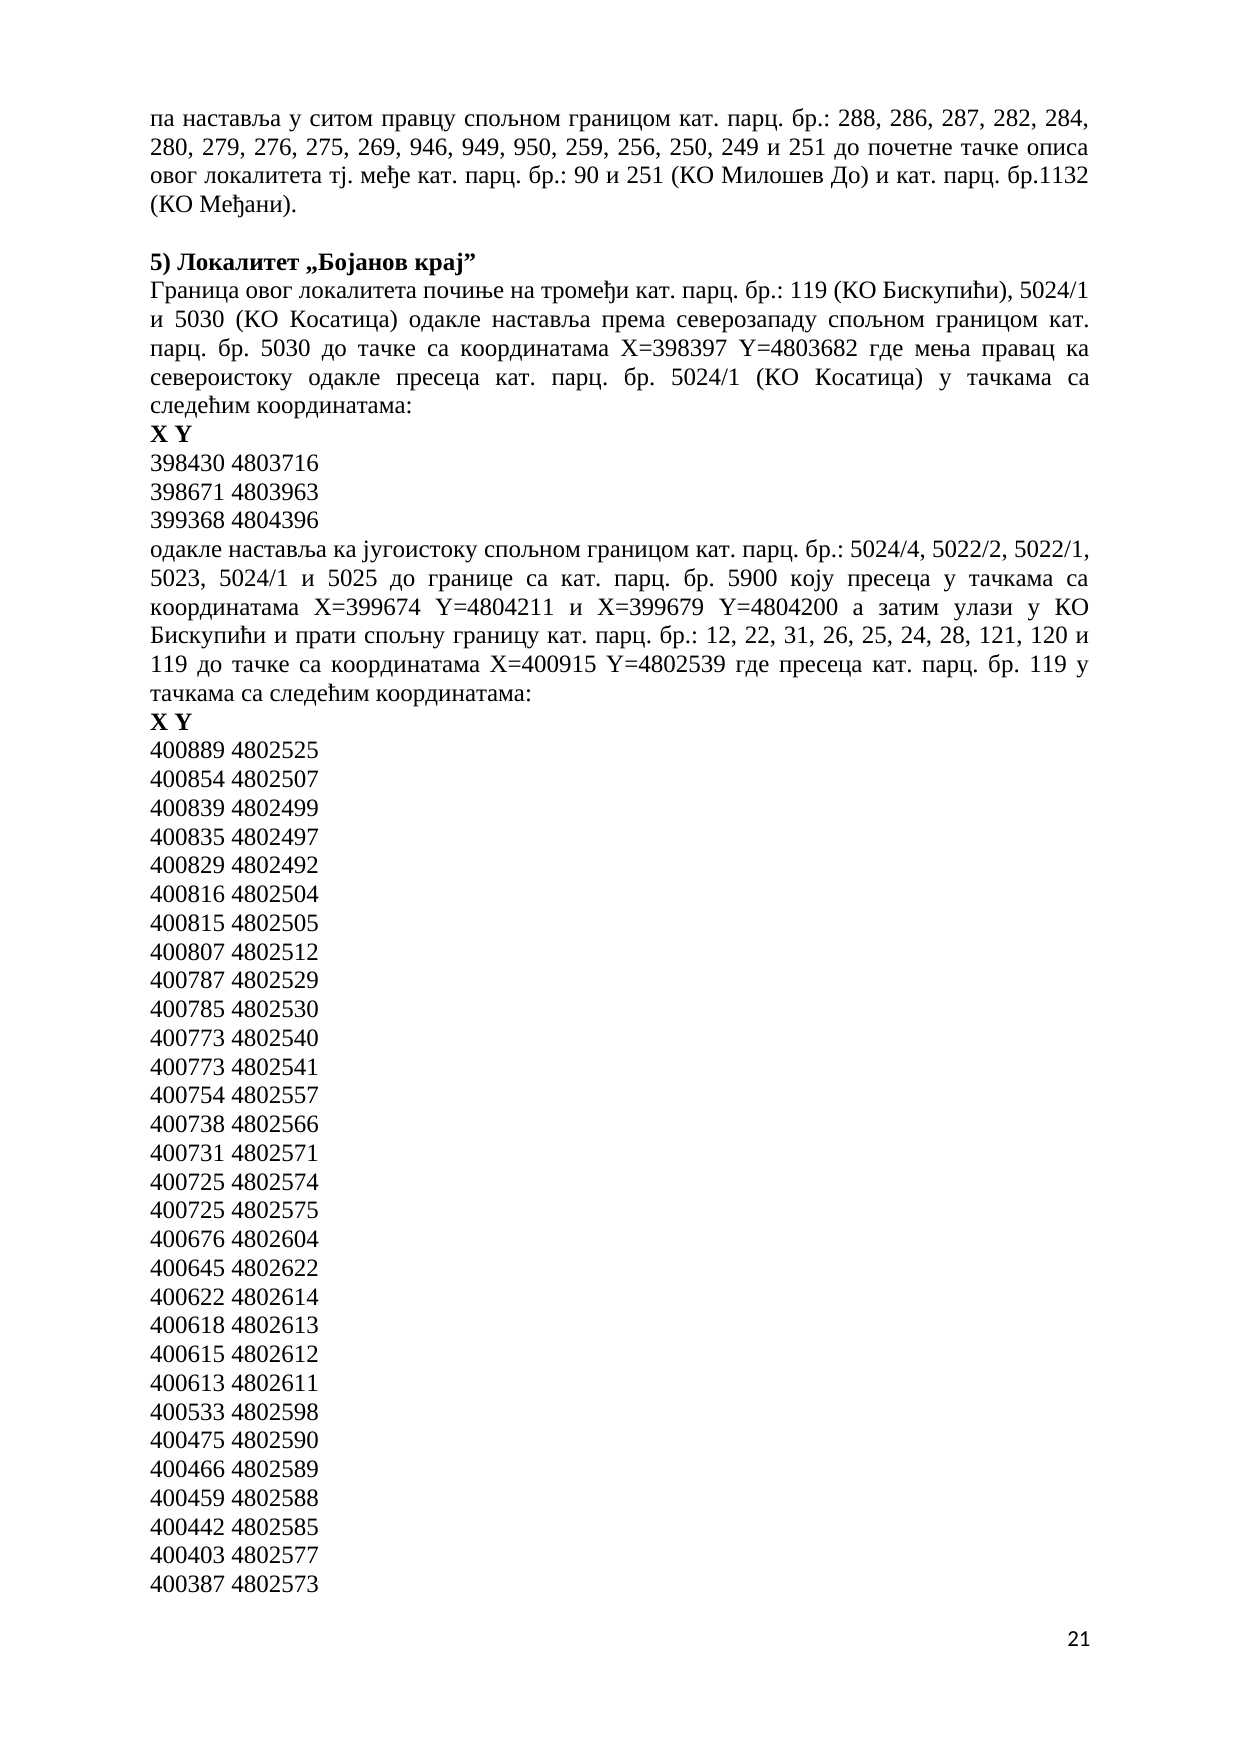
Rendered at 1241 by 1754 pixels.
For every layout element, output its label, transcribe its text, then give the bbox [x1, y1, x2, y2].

text 5) Локалитет „Бојанов крај” [150, 247, 1090, 276]
text 400816 4802504 [150, 879, 1090, 908]
text X Y [150, 707, 1090, 736]
text 400615 4802612 [150, 1339, 1090, 1368]
text 400773 4802540 [150, 1023, 1090, 1052]
text 400829 4802492 [150, 851, 1090, 879]
text 400618 4802613 [150, 1311, 1090, 1339]
text 400725 4802575 [150, 1196, 1090, 1224]
text 400676 4802604 [150, 1224, 1090, 1253]
text 400773 4802541 [150, 1052, 1090, 1081]
text 400645 4802622 [150, 1253, 1090, 1282]
text 400815 4802505 [150, 908, 1090, 937]
text 400387 4802573 [150, 1569, 1090, 1598]
text 399368 4804396 [150, 506, 1090, 534]
text 398430 4803716 [150, 448, 1090, 477]
text 400854 4802507 [150, 764, 1090, 793]
text 400754 4802557 [150, 1081, 1090, 1109]
text X Y [150, 419, 1090, 448]
text 400787 4802529 [150, 966, 1090, 994]
text 400442 4802585 [150, 1512, 1090, 1541]
text 400807 4802512 [150, 937, 1090, 966]
text 400725 4802574 [150, 1167, 1090, 1196]
text 400785 4802530 [150, 994, 1090, 1023]
text одакле наставља ка југоистоку спољном границом кат. парц. бр.: 5024/4, 5022/2, 5022/1, 5023, 5024/1 и 5025 до границе са кат. парц. бр. 5900 коју пресеца у тачкама са координатама X=399674 Y=4804211 и X=399679 Y=4804200 а затим улази у КО Бискупићи и прати спољну границу кат. парц. бр.: 12, 22, 31, 26, 25, 24, 28, 121, 120 и 119 до тачке са координатама X=400915 Y=4802539 где пресеца кат. парц. бр. 119 у тачкама са следећим координатама: [150, 534, 1090, 707]
text 400889 4802525 [150, 736, 1090, 764]
text 400533 4802598 [150, 1397, 1090, 1426]
text 400835 4802497 [150, 822, 1090, 851]
text 398671 4803963 [150, 477, 1090, 506]
text 400839 4802499 [150, 793, 1090, 822]
text Граница овог локалитета почиње на тромеђи кат. парц. бр.: 119 (КО Бискупићи), 5024/1 и 5030 (КО Косатица) одакле наставља према северозападу спољном границом кат. парц. бр. 5030 до тачке са координатама X=398397 Y=4803682 где мења правац ка североистоку одакле пресеца кат. парц. бр. 5024/1 (КО Косатица) у тачкама са следећим координатама: [150, 276, 1090, 419]
text 400613 4802611 [150, 1368, 1090, 1397]
text па наставља у ситом правцу спољном границом кат. парц. бр.: 288, 286, 287, 282, 284, 280, 279, 276, 275, 269, 946, 949, 950, 259, 256, 250, 249 и 251 до почетне тачке описа овог локалитета тј. међе кат. парц. бр.: 90 и 251 (КО Милошев До) и кат. парц. бр.1132 (КО Међани). [150, 103, 1090, 218]
text 400459 4802588 [150, 1483, 1090, 1512]
text 400622 4802614 [150, 1282, 1090, 1311]
text 400475 4802590 [150, 1426, 1090, 1454]
text 400738 4802566 [150, 1109, 1090, 1138]
text 400403 4802577 [150, 1541, 1090, 1569]
text 400466 4802589 [150, 1454, 1090, 1483]
text 400731 4802571 [150, 1138, 1090, 1167]
